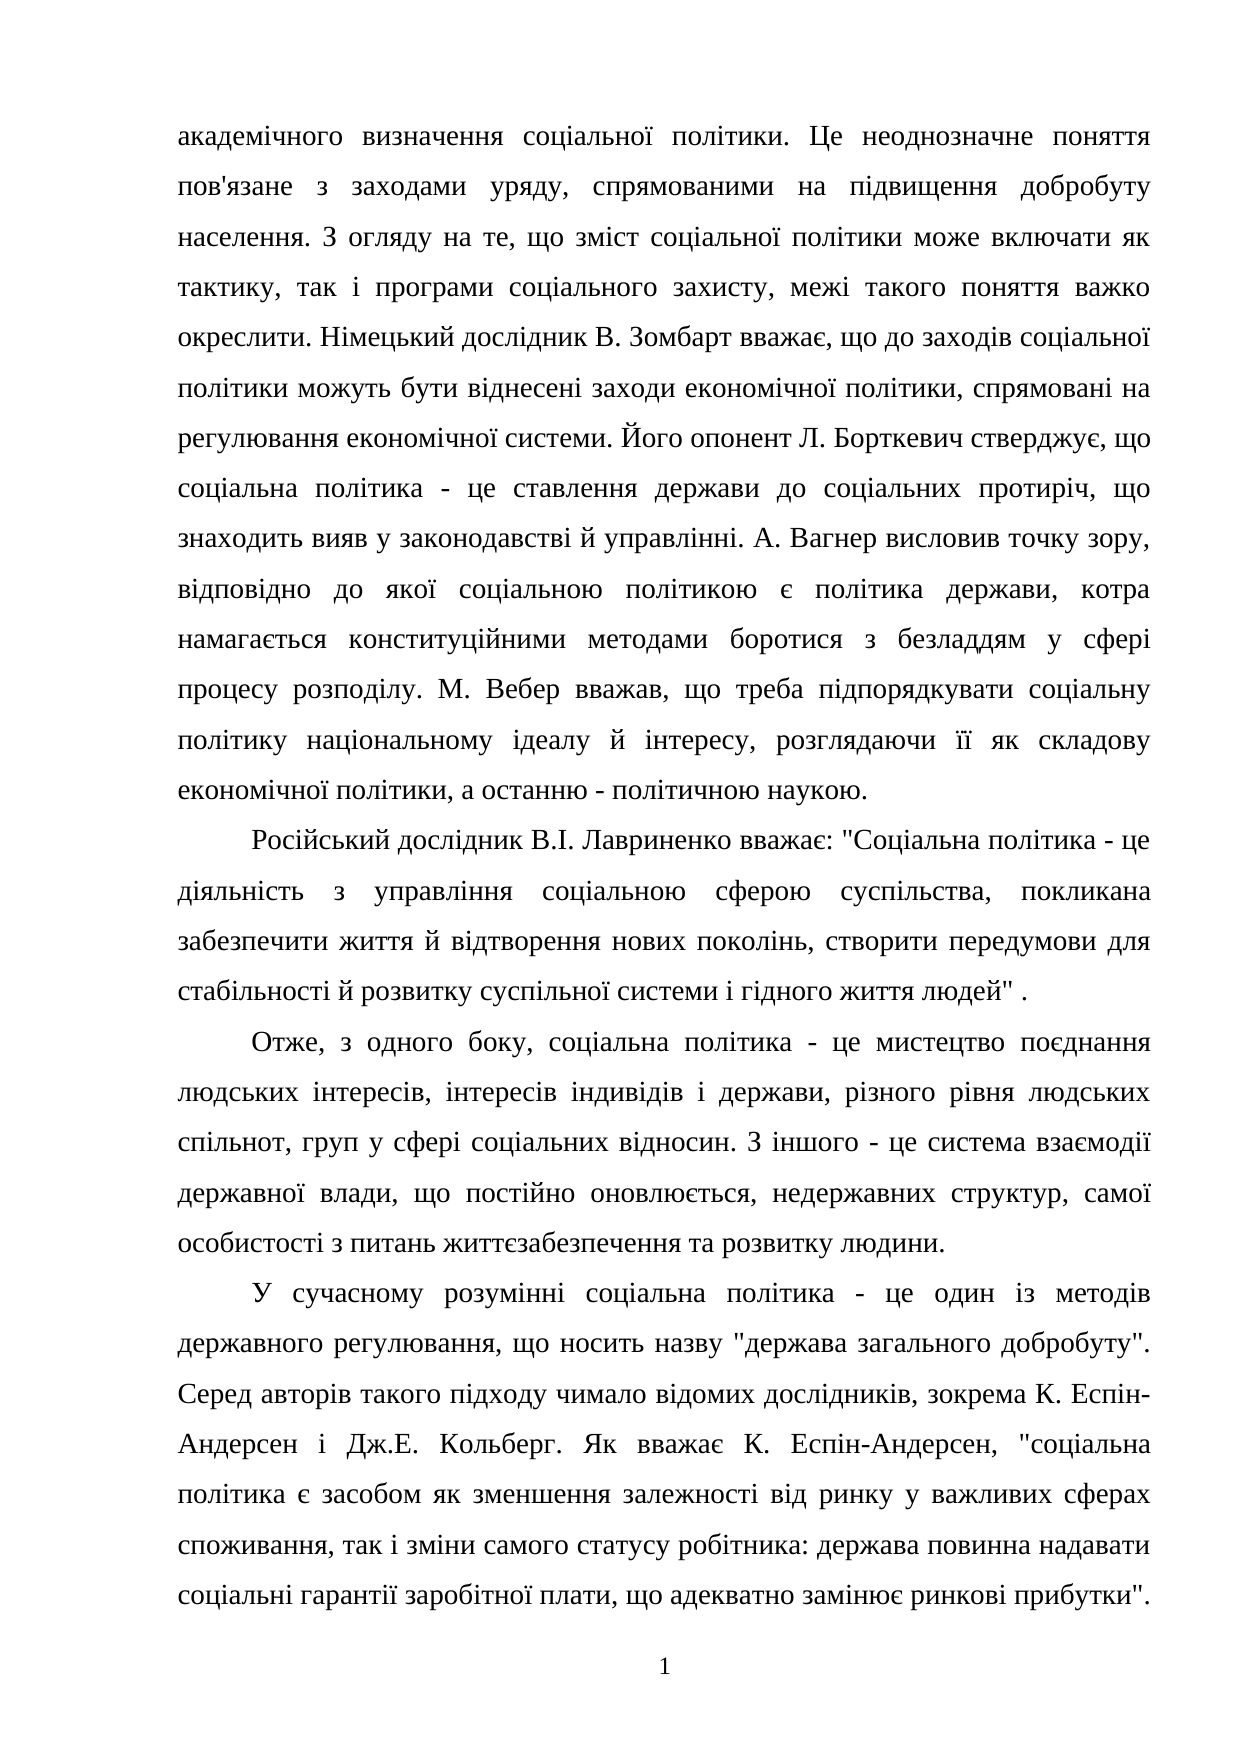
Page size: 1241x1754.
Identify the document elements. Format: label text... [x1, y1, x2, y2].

text Російський дослідник В.І. Лавриненко вважає: "Соціальна політика - це діяльність з управління соціальною сферою суспільства, покликана забезпечити життя й відтворення нових поколінь, створити передумови для стабільності й розвитку суспільної системи і гідного життя людей" . [177, 822, 1152, 1007]
text Отже, з одного боку, соціальна політика - це мистецтво поєднання людських інтересів, інтересів індивідів і держави, різного рівня людських спільнот, груп у сфері соціальних відносин. З іншого - це система взаємодії державної влади, що постійно оновлюється, недержавних структур, самої особистості з питань життєзабезпечення та розвитку людини. [177, 1024, 1152, 1258]
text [177, 1275, 1152, 1611]
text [177, 118, 1152, 806]
